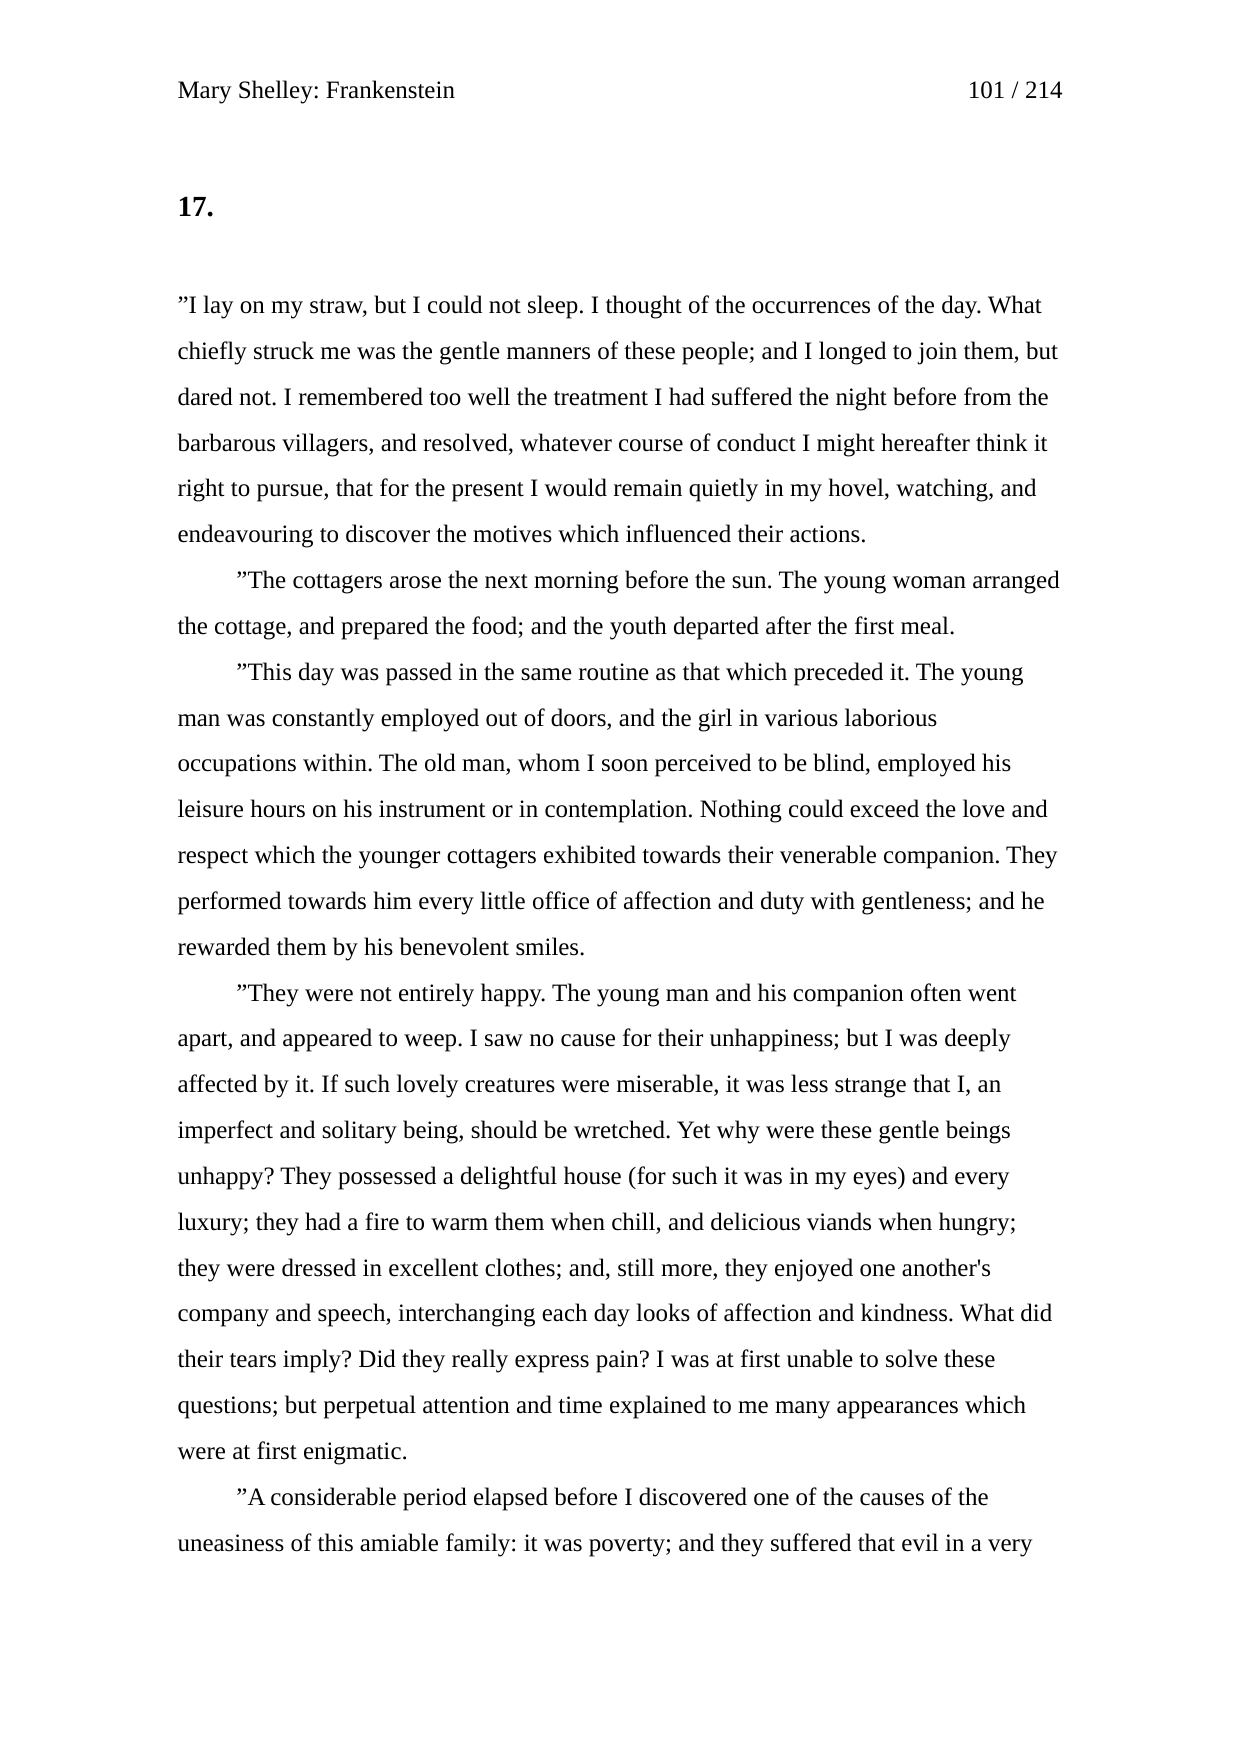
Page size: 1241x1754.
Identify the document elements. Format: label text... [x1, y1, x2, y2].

text ”I lay on my straw, but I could not sleep. I thought of the occurrences of the day. What chiefly struck me was the gentle manners of these people; and I longed to join them, but dared not. I remembered too well the treatment I had suffered the night before from the barbarous villagers, and resolved, whatever course of conduct I might hereafter think it right to pursue, that for the present I would remain quietly in my hovel, watching, and endeavouring to discover the motives which influenced their actions. [177, 273, 1063, 548]
text ”They were not entirely happy. The young man and his companion often went apart, and appeared to weep. I saw no cause for their unhappiness; but I was deeply affected by it. If such lovely creatures were miserable, it was less strange that I, an imperfect and solitary being, should be wretched. Yet why were these gentle beings unhappy? They possessed a delightful house (for such it was in my eyes) and every luxury; they had a fire to warm them when chill, and delicious viands when hungry; they were dressed in excellent clothes; and, still more, they enjoyed one another's company and speech, interchanging each day looks of affection and kindness. What did their tears imply? Did they really express pain? I was at first unable to solve these questions; but perpetual attention and time explained to me many appearances which were at first enigmatic. [177, 961, 1063, 1465]
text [177, 1465, 1063, 1556]
text 17. [177, 177, 1063, 223]
text ”This day was passed in the same routine as that which preceded it. The young man was constantly employed out of doors, and the girl in various laborious occupations within. The old man, whom I soon perceived to be blind, employed his leisure hours on his instrument or in contemplation. Nothing could exceed the love and respect which the younger cottagers exhibited towards their venerable companion. They performed towards him every little office of affection and duty with gentleness; and he rewarded them by his benevolent smiles. [177, 640, 1063, 961]
text ”The cottagers arose the next morning before the sun. The young woman arranged the cottage, and prepared the food; and the youth departed after the first meal. [177, 548, 1063, 640]
